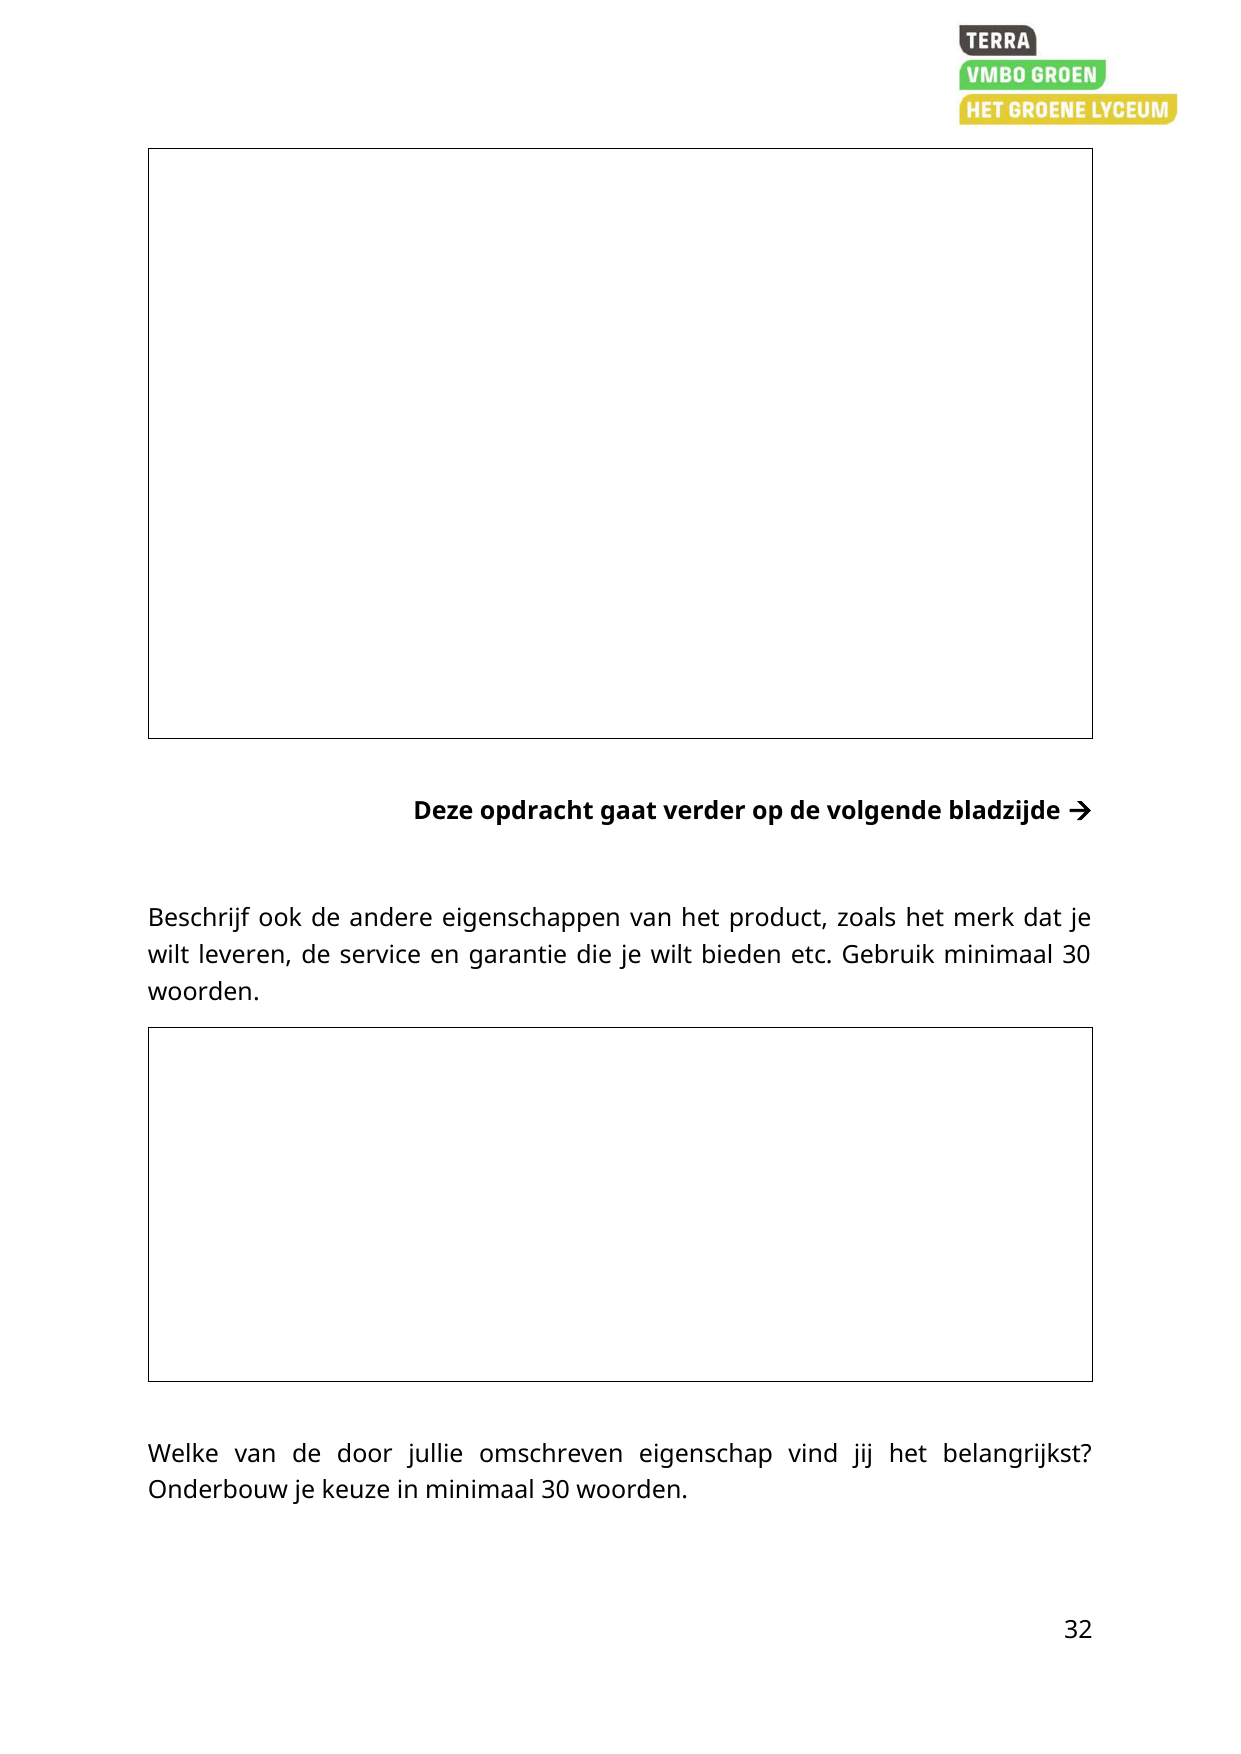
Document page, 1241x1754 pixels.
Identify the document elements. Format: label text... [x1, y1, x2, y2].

picture [956, 22, 1178, 126]
text Beschrijf ook de andere eigenschappen van het product, zoals het merk dat je wilt leveren, de service en garantie die je wilt bieden etc. Gebruik minimaal 30 woorden. [148, 899, 1092, 1007]
table_header [149, 1028, 1092, 1381]
text Deze opdracht gaat verder op de volgende bladzijde [148, 793, 1092, 827]
table_header [149, 149, 1092, 738]
text Welke van de door jullie omschreven eigenschap vind jij het belangrijkst? Onderbouw je keuze in minimaal 30 woorden. [148, 1435, 1092, 1506]
